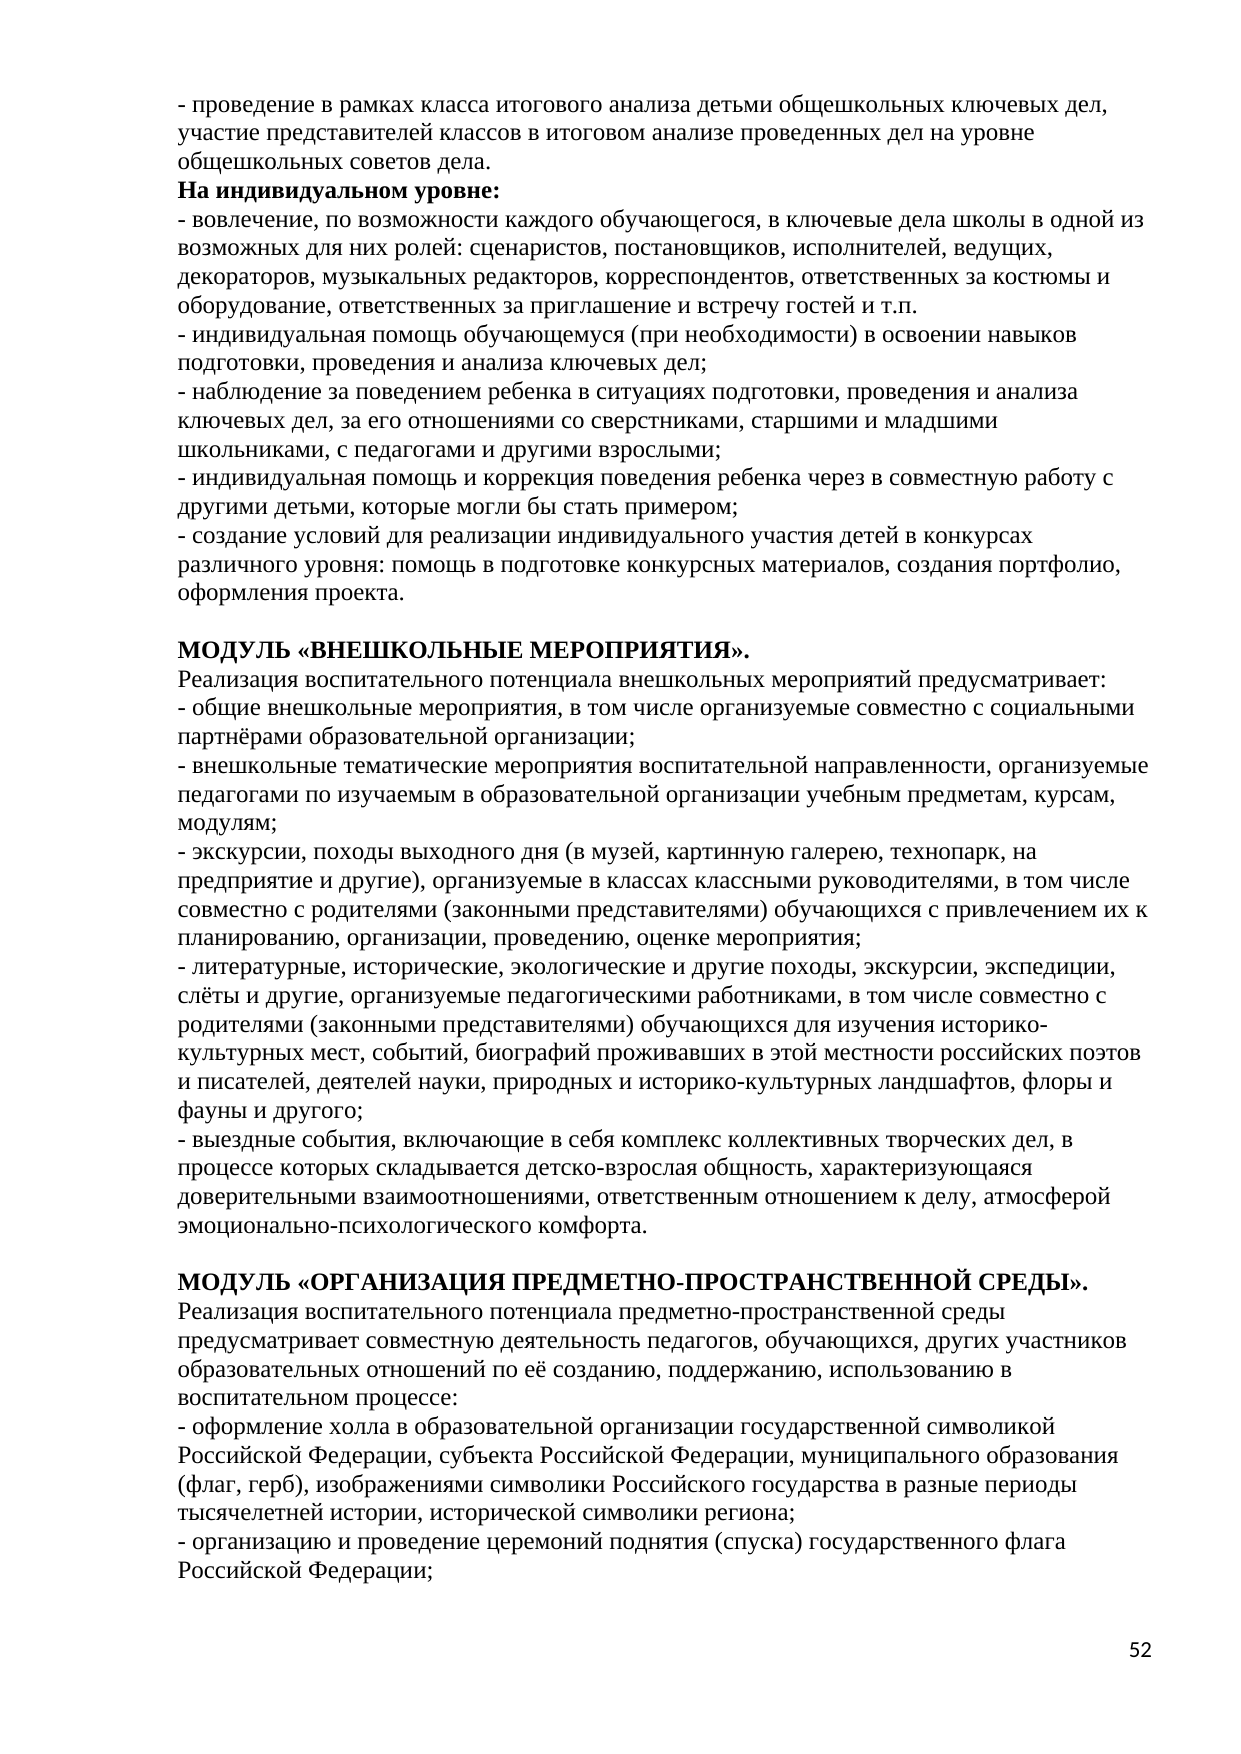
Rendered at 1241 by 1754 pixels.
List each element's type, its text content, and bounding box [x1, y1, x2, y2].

text - экскурсии, походы выходного дня (в музей, картинную галерею, технопарк, на предприятие и другие), организуемые в классах классными руководителями, в том числе совместно с родителями (законными представителями) обучающихся с привлечением их к планированию, организации, проведению, оценке мероприятия; [177, 836, 1152, 951]
text - индивидуальная помощь и коррекция поведения ребенка через в совместную работу с другими детьми, которые могли бы стать примером; [177, 462, 1152, 520]
text На индивидуальном уровне: [177, 175, 1152, 204]
text - внешкольные тематические мероприятия воспитательной направленности, организуемые педагогами по изучаемым в образовательной организации учебным предметам, курсам, модулям; [177, 750, 1152, 836]
text - общие внешкольные мероприятия, в том числе организуемые совместно с социальными партнёрами образовательной организации; [177, 692, 1152, 750]
text МОДУЛЬ «ВНЕШКОЛЬНЫЕ МЕРОПРИЯТИЯ». [177, 635, 1152, 664]
text - организацию и проведение церемоний поднятия (спуска) государственного флага Российской Федерации; [177, 1526, 1152, 1584]
text - наблюдение за поведением ребенка в ситуациях подготовки, проведения и анализа ключевых дел, за его отношениями со сверстниками, старшими и младшими школьниками, с педагогами и другими взрослыми; [177, 376, 1152, 462]
text Реализация воспитательного потенциала внешкольных мероприятий предусматривает: [177, 664, 1152, 692]
text - выездные события, включающие в себя комплекс коллективных творческих дел, в процессе которых складывается детско-взрослая общность, характеризующаяся доверительными взаимоотношениями, ответственным отношением к делу, атмосферой эмоционально-психологического комфорта. [177, 1124, 1152, 1239]
text - литературные, исторические, экологические и другие походы, экскурсии, экспедиции, слёты и другие, организуемые педагогическими работниками, в том числе совместно с родителями (законными представителями) обучающихся для изучения историко-культурных мест, событий, биографий проживавших в этой местности российских поэтов и писателей, деятелей науки, природных и историко-культурных ландшафтов, флоры и фауны и другого; [177, 951, 1152, 1124]
text - проведение в рамках класса итогового анализа детьми общешкольных ключевых дел, участие представителей классов в итоговом анализе проведенных дел на уровне общешкольных советов дела. [177, 89, 1152, 175]
text - вовлечение, по возможности каждого обучающегося, в ключевые дела школы в одной из возможных для них ролей: сценаристов, постановщиков, исполнителей, ведущих, декораторов, музыкальных редакторов, корреспондентов, ответственных за костюмы и оборудование, ответственных за приглашение и встречу гостей и т.п. [177, 204, 1152, 319]
text - создание условий для реализации индивидуального участия детей в конкурсах различного уровня: помощь в подготовке конкурсных материалов, создания портфолио, оформления проекта. [177, 520, 1152, 606]
text - оформление холла в образовательной организации государственной символикой Российской Федерации, субъекта Российской Федерации, муниципального образования (флаг, герб), изображениями символики Российского государства в разные периоды тысячелетней истории, исторической символики региона; [177, 1411, 1152, 1526]
text Реализация воспитательного потенциала предметно-пространственной среды предусматривает совместную деятельность педагогов, обучающихся, других участников образовательных отношений по её созданию, поддержанию, использованию в воспитательном процессе: [177, 1296, 1152, 1411]
text - индивидуальная помощь обучающемуся (при необходимости) в освоении навыков подготовки, проведения и анализа ключевых дел; [177, 319, 1152, 376]
text МОДУЛЬ «ОРГАНИЗАЦИЯ ПРЕДМЕТНО-ПРОСТРАНСТВЕННОЙ СРЕДЫ». [177, 1267, 1152, 1296]
